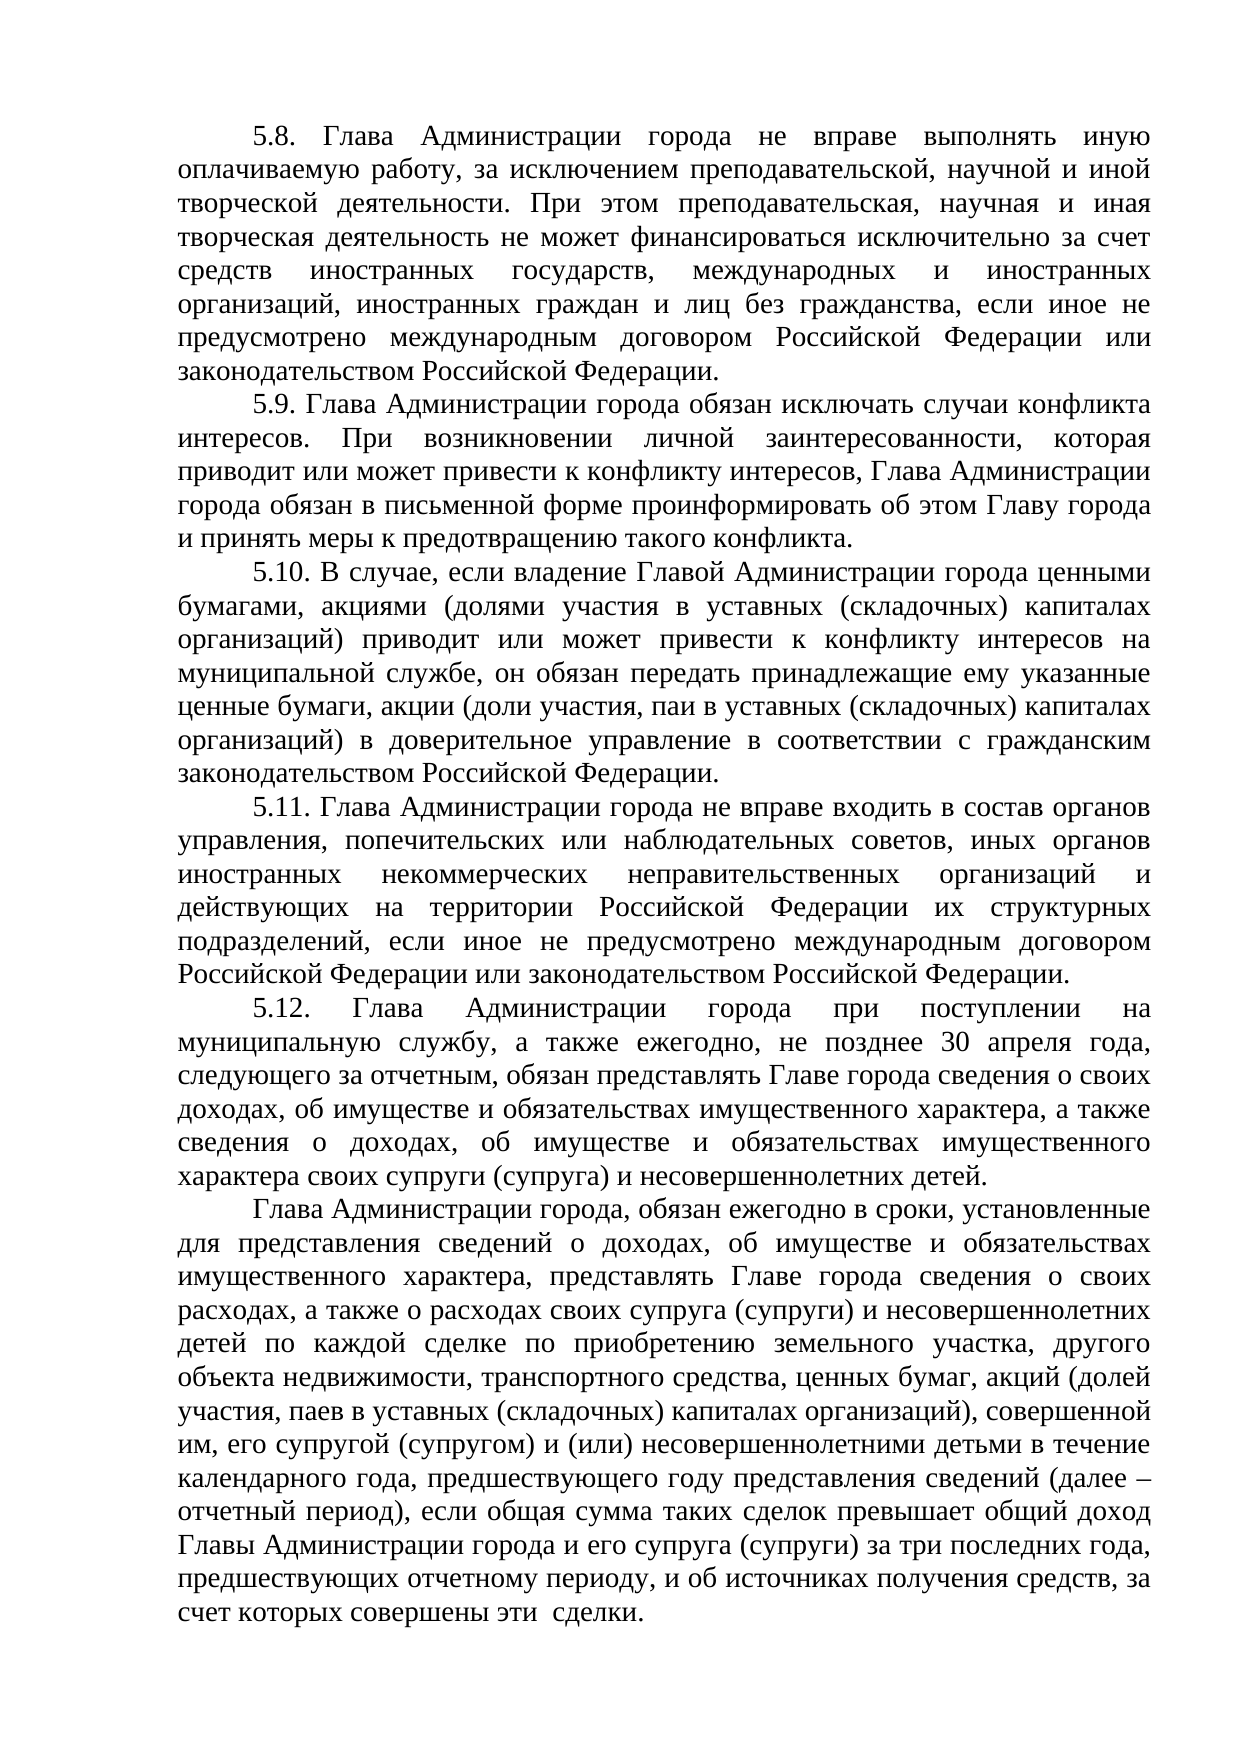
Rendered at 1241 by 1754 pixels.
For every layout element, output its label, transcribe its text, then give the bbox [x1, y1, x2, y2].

text 5.9. Глава Администрации города обязан исключать случаи конфликта интересов. При возникновении личной заинтересованности, которая приводит или может привести к конфликту интересов, Глава Администрации города обязан в письменной форме проинформировать об этом Главу города и принять меры к предотвращению такого конфликта. [177, 386, 1152, 554]
text 5.11. Глава Администрации города не вправе входить в состав органов управления, попечительских или наблюдательных советов, иных органов иностранных некоммерческих неправительственных организаций и действующих на территории Российской Федерации их структурных подразделений, если иное не предусмотрено международным договором Российской Федерации или законодательством Российской Федерации. [177, 789, 1152, 990]
text 5.10. В случае, если владение Главой Администрации города ценными бумагами, акциями (долями участия в уставных (складочных) капиталах организаций) приводит или может привести к конфликту интересов на муниципальной службе, он обязан передать принадлежащие ему указанные ценные бумаги, акции (доли участия, паи в уставных (складочных) капиталах организаций) в доверительное управление в соответствии с гражданским законодательством Российской Федерации. [177, 554, 1152, 789]
text 5.8. Глава Администрации города не вправе выполнять иную оплачиваемую работу, за исключением преподавательской, научной и иной творческой деятельности. При этом преподавательская, научная и иная творческая деятельность не может финансироваться исключительно за счет средств иностранных государств, международных и иностранных организаций, иностранных граждан и лиц без гражданства, если иное не предусмотрено международным договором Российской Федерации или законодательством Российской Федерации. [177, 118, 1152, 386]
text 5.12. Глава Администрации города при поступлении на муниципальную службу, а также ежегодно, не позднее 30 апреля года, следующего за отчетным, обязан представлять Главе города сведения о своих доходах, об имуществе и обязательствах имущественного характера, а также сведения о доходах, об имуществе и обязательствах имущественного характера своих супруги (супруга) и несовершеннолетних детей. [177, 990, 1152, 1191]
text Глава Администрации города, обязан ежегодно в сроки, установленные для представления сведений о доходах, об имуществе и обязательствах имущественного характера, представлять Главе города сведения о своих расходах, а также о расходах своих супруга (супруги) и несовершеннолетних детей по каждой сделке по приобретению земельного участка, другого объекта недвижимости, транспортного средства, ценных бумаг, акций (долей участия, паев в уставных (складочных) капиталах организаций), совершенной им, его супругой (супругом) и (или) несовершеннолетними детьми в течение календарного года, предшествующего году представления сведений (далее – отчетный период), если общая сумма таких сделок превышает общий доход Главы Администрации города и его супруга (супруги) за три последних года, предшествующих отчетному периоду, и об источниках получения средств, за счет которых совершены эти сделки. [177, 1191, 1152, 1627]
